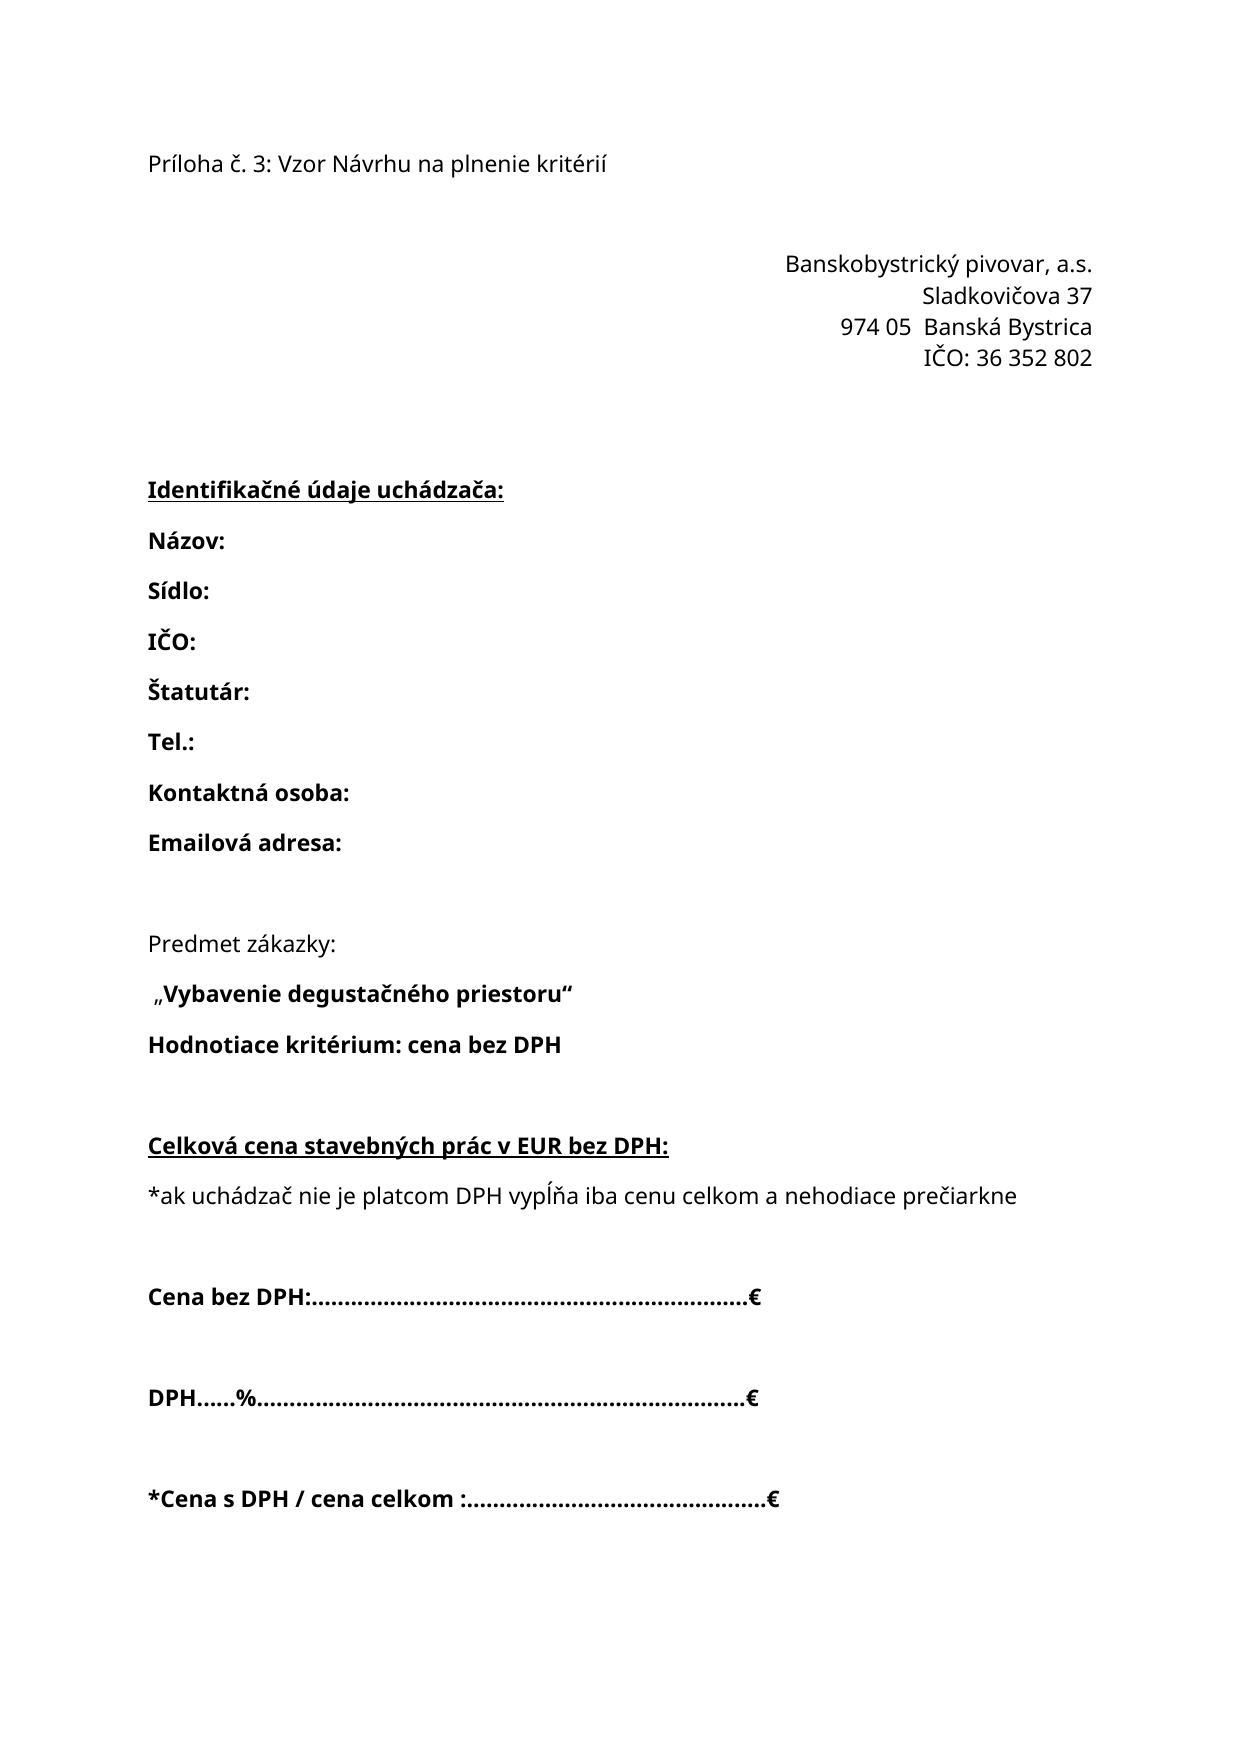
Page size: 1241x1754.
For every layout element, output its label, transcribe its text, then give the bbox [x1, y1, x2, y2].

text Celková cena stavebných prác v EUR bez DPH: [148, 1130, 1093, 1161]
text Názov: [148, 525, 1093, 556]
text *ak uchádzač nie je platcom DPH vypĺňa iba cenu celkom a nehodiace prečiarkne [148, 1180, 1093, 1211]
text „Vybavenie degustačného priestoru“ [148, 978, 1093, 1010]
text Príloha č. 3: Vzor Návrhu na plnenie kritérií [148, 148, 1093, 179]
text Cena bez DPH:...................................................................€ [148, 1281, 1093, 1312]
text Kontaktná osoba: [148, 777, 1093, 808]
text *Cena s DPH / cena celkom :..............................................€ [148, 1483, 1093, 1514]
text Sladkovičova 37 [148, 280, 1093, 311]
text 974 05 Banská Bystrica [148, 311, 1093, 342]
text Identifikačné údaje uchádzača: [148, 474, 1093, 506]
text Banskobystrický pivovar, a.s. [148, 248, 1093, 280]
text Sídlo: [148, 575, 1093, 606]
text Emailová adresa: [148, 827, 1093, 858]
text Tel.: [148, 726, 1093, 758]
text DPH......%...........................................................................€ [148, 1382, 1093, 1413]
text IČO: 36 352 802 [148, 342, 1093, 373]
text Štatutár: [148, 676, 1093, 707]
text Hodnotiace kritérium: cena bez DPH [148, 1029, 1093, 1060]
text IČO: [148, 626, 1093, 657]
text Predmet zákazky: [148, 928, 1093, 959]
